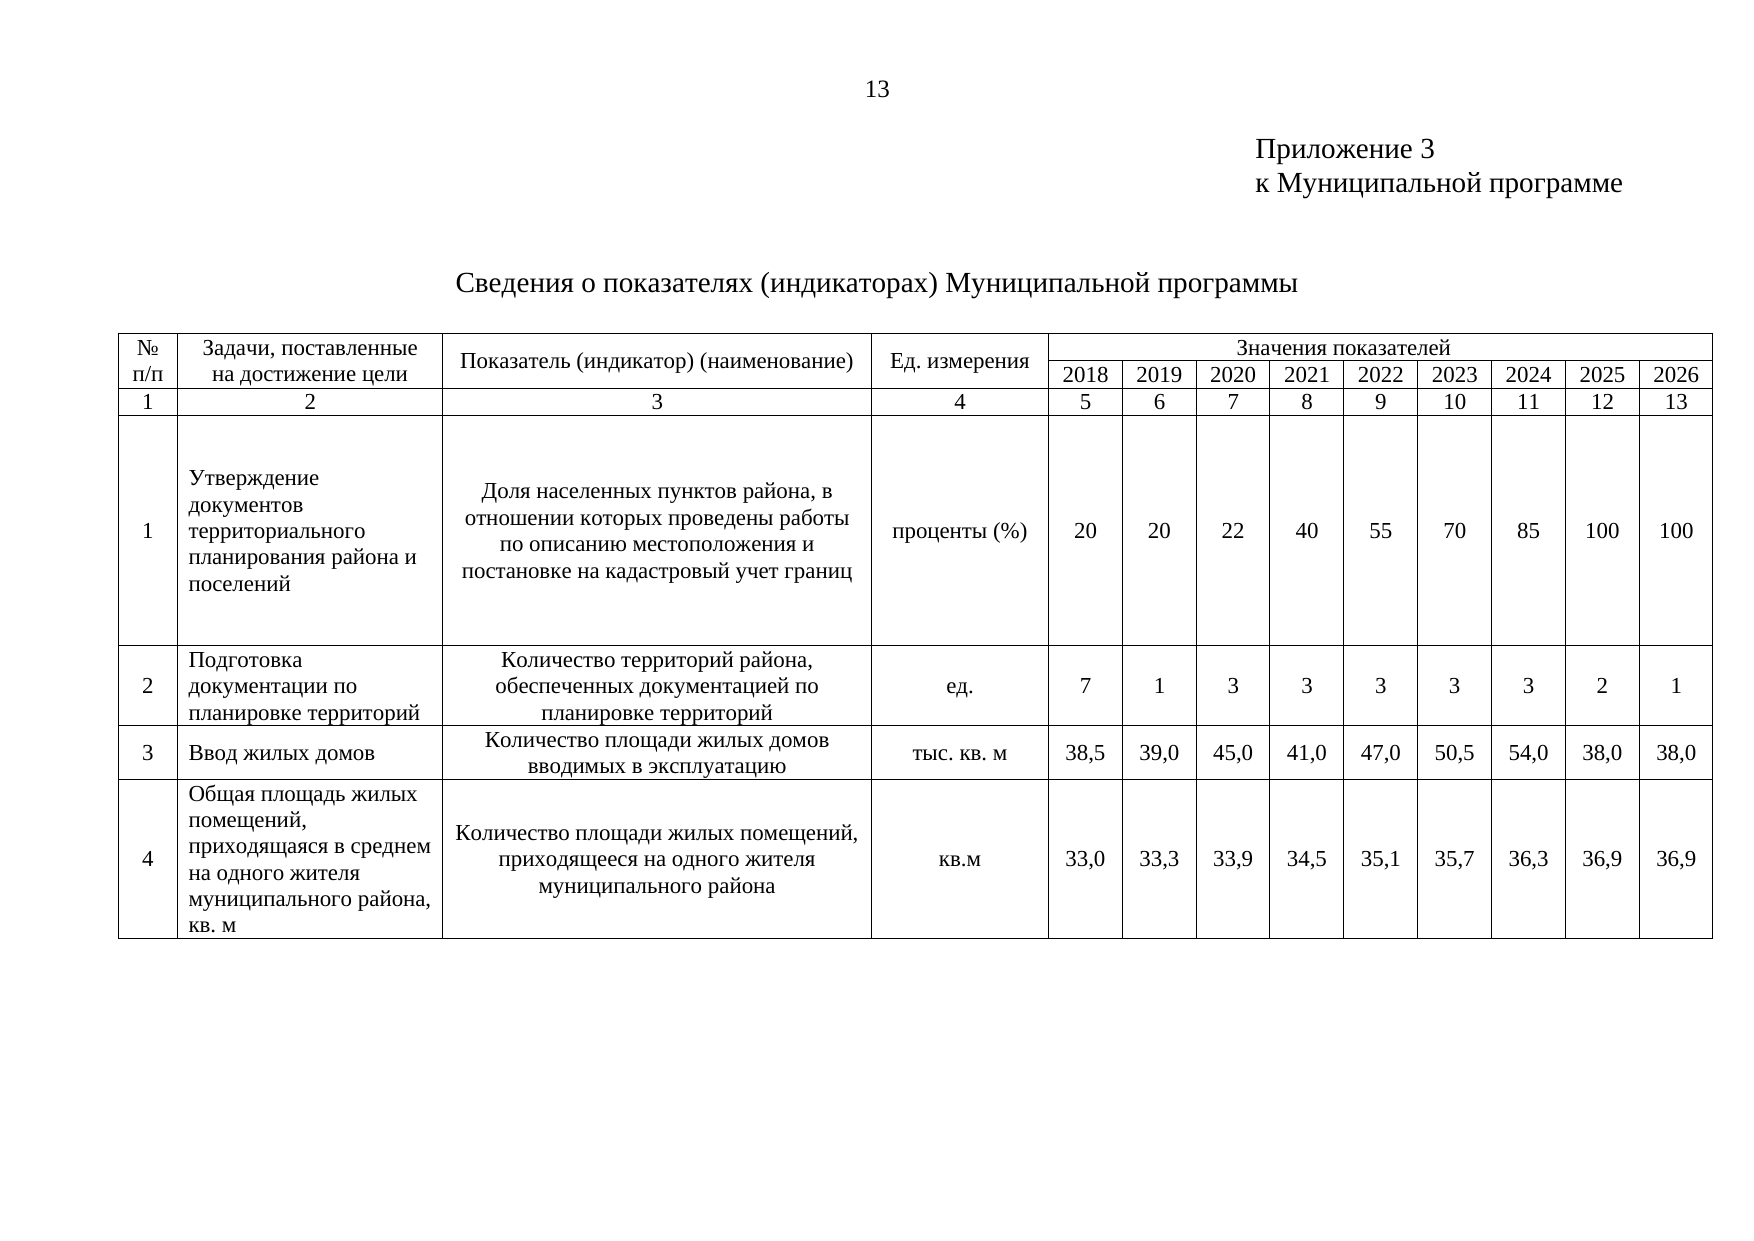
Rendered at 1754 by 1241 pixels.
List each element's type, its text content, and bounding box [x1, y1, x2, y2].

table_cell 2021 [1270, 361, 1343, 387]
table_cell 3 [1418, 646, 1491, 725]
table_cell 2026 [1640, 361, 1712, 387]
table_cell 3 [1197, 646, 1269, 725]
table_cell 2 [178, 389, 442, 415]
table_cell 12 [1566, 389, 1639, 415]
table_cell 100 [1566, 416, 1639, 645]
table_cell кв.м [872, 780, 1048, 938]
table_cell 2022 [1344, 361, 1417, 387]
table_cell 33,3 [1123, 780, 1196, 938]
table_header Задачи, поставленные на достижение цели [178, 334, 442, 387]
table_cell 7 [1049, 646, 1122, 725]
table_cell 9 [1344, 389, 1417, 415]
table_cell Количество территорий района, обеспеченных документацией по планировке территорий [443, 646, 871, 725]
table_cell 2018 [1049, 361, 1122, 387]
table_header [1639, 334, 1712, 360]
table_cell 54,0 [1492, 726, 1565, 779]
table_cell 4 [872, 389, 1048, 415]
table_cell 2 [1566, 646, 1639, 725]
table_cell Утверждение документов территориального планирования района и поселений [178, 416, 442, 645]
table_cell ед. [872, 646, 1048, 725]
table_header Показатель (индикатор) (наименование) [443, 334, 871, 387]
table_cell Количество площади жилых домов вводимых в эксплуатацию [443, 726, 871, 779]
table_cell Общая площадь жилых помещений, приходящаяся в среднем на одного жителя муниципального района, кв. м [178, 780, 442, 938]
table_cell 34,5 [1270, 780, 1343, 938]
table_cell 1 [1640, 646, 1712, 725]
table_cell 39,0 [1123, 726, 1196, 779]
table_cell 47,0 [1344, 726, 1417, 779]
table_cell 50,5 [1418, 726, 1491, 779]
table_cell Доля населенных пунктов района, в отношении которых проведены работы по описанию местоположения и постановке на кадастровый учет границ [443, 416, 871, 645]
table_cell 35,1 [1344, 780, 1417, 938]
table_cell 100 [1640, 416, 1712, 645]
table_cell 11 [1492, 389, 1565, 415]
table_cell 3 [119, 726, 177, 779]
table_cell 5 [1049, 389, 1122, 415]
table_cell 2024 [1492, 361, 1565, 387]
table_cell 22 [1197, 416, 1269, 645]
table_cell 3 [1270, 646, 1343, 725]
table_cell 1 [119, 416, 177, 645]
table_cell тыс. кв. м [872, 726, 1048, 779]
table_cell 2019 [1123, 361, 1196, 387]
table_cell 41,0 [1270, 726, 1343, 779]
table_cell 45,0 [1197, 726, 1269, 779]
table_cell 70 [1418, 416, 1491, 645]
table_cell 55 [1344, 416, 1417, 645]
table_cell 2025 [1566, 361, 1639, 387]
text Приложение 3 [1255, 131, 1630, 165]
table_cell 38,0 [1566, 726, 1639, 779]
table_header Значения показателей [1049, 334, 1639, 360]
table_cell 2023 [1418, 361, 1491, 387]
table_cell 33,0 [1049, 780, 1122, 938]
table_cell 36,9 [1640, 780, 1712, 938]
table_header Ед. измерения [872, 334, 1048, 387]
table_cell 20 [1049, 416, 1122, 645]
table_cell 36,3 [1492, 780, 1565, 938]
table_cell 6 [1123, 389, 1196, 415]
table_header № п/п [119, 334, 177, 387]
table_cell 3 [1492, 646, 1565, 725]
table_cell 36,9 [1566, 780, 1639, 938]
table_cell 40 [1270, 416, 1343, 645]
table_cell Количество площади жилых помещений, приходящееся на одного жителя муниципального района [443, 780, 871, 938]
table_cell 1 [119, 389, 177, 415]
table_cell 3 [443, 389, 871, 415]
table_cell 2 [119, 646, 177, 725]
table_cell 33,9 [1197, 780, 1269, 938]
table_cell 13 [1640, 389, 1712, 415]
table_cell 20 [1123, 416, 1196, 645]
table_cell 3 [1344, 646, 1417, 725]
table_cell Ввод жилых домов [178, 726, 442, 779]
table_cell проценты (%) [872, 416, 1048, 645]
text Сведения о показателях (индикаторах) Муниципальной программы [118, 266, 1636, 299]
table_cell 10 [1418, 389, 1491, 415]
table_cell 38,5 [1049, 726, 1122, 779]
table_cell 8 [1270, 389, 1343, 415]
table_cell 85 [1492, 416, 1565, 645]
table_cell 35,7 [1418, 780, 1491, 938]
text к Муниципальной программе [1255, 165, 1636, 198]
table_cell 4 [119, 780, 177, 938]
table_cell 7 [1197, 389, 1269, 415]
table_cell 38,0 [1640, 726, 1712, 779]
table_cell 2020 [1197, 361, 1269, 387]
table_cell 1 [1123, 646, 1196, 725]
table_cell Подготовка документации по планировке территорий [178, 646, 442, 725]
